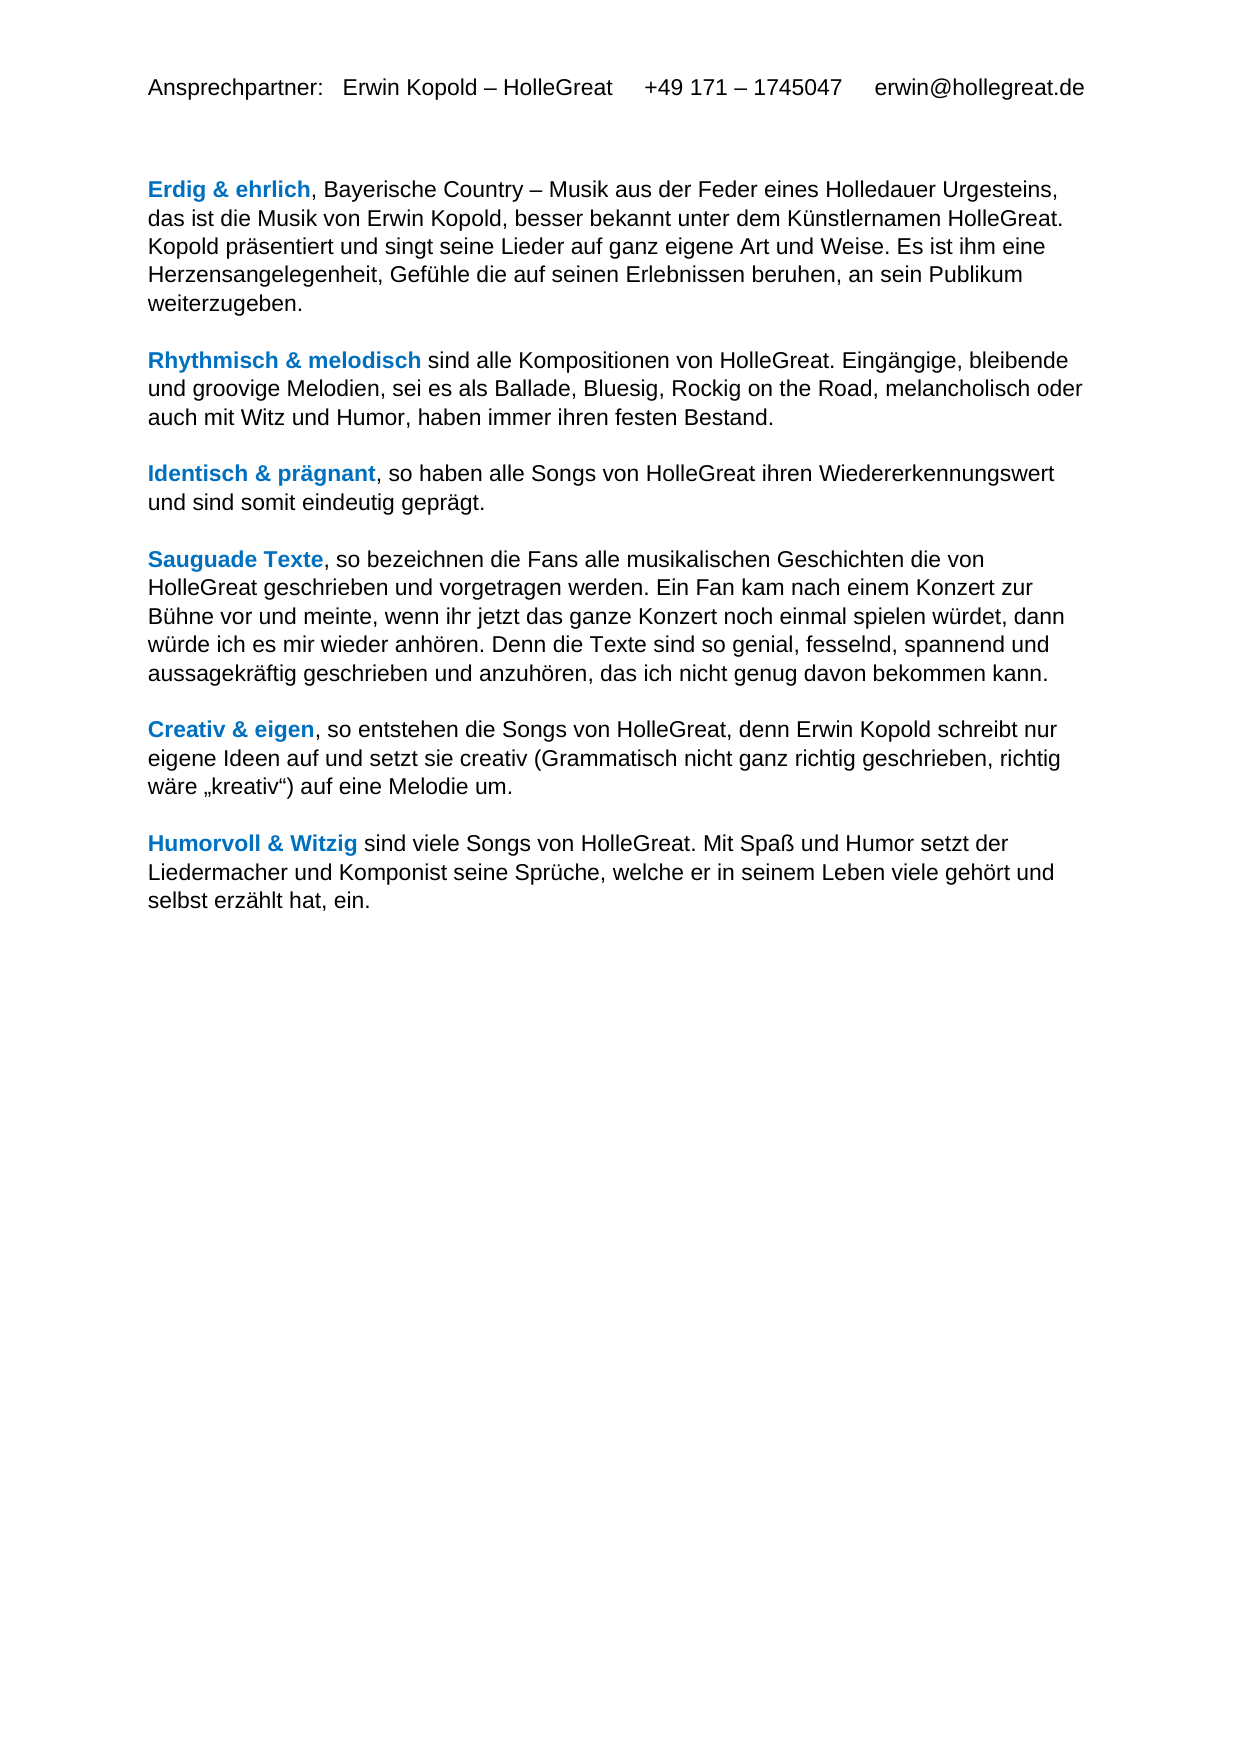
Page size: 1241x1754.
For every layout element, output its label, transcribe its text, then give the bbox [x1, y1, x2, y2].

text Creativ & eigen, so entstehen die Songs von HolleGreat, denn Erwin Kopold schreibt nur eigene Ideen auf und setzt sie creativ (Grammatisch nicht ganz richtig geschrieben, richtig wäre „kreativ“) auf eine Melodie um. [148, 716, 1093, 799]
text Rhythmisch & melodisch sind alle Kompositionen von HolleGreat. Eingängige, bleibende und groovige Melodien, sei es als Ballade, Bluesig, Rockig on the Road, melancholisch oder auch mit Witz und Humor, haben immer ihren festen Bestand. [148, 347, 1093, 430]
text Humorvoll & Witzig sind viele Songs von HolleGreat. Mit Spaß und Humor setzt der Liedermacher und Komponist seine Sprüche, welche er in seinem Leben viele gehört und selbst erzählt hat, ein. [148, 830, 1093, 913]
text Erdig & ehrlich, Bayerische Country – Musik aus der Feder eines Holledauer Urgesteins, das ist die Musik von Erwin Kopold, besser bekannt unter dem Künstlernamen HolleGreat. Kopold präsentiert und singt seine Lieder auf ganz eigene Art und Weise. Es ist ihm eine Herzensangelegenheit, Gefühle die auf seinen Erlebnissen beruhen, an sein Publikum weiterzugeben. [148, 176, 1093, 316]
text Identisch & prägnant, so haben alle Songs von HolleGreat ihren Wiedererkennungswert und sind somit eindeutig geprägt. [148, 460, 1093, 515]
text Sauguade Texte, so bezeichnen die Fans alle musikalischen Geschichten die von HolleGreat geschrieben und vorgetragen werden. Ein Fan kam nach einem Konzert zur Bühne vor und meinte, wenn ihr jetzt das ganze Konzert noch einmal spielen würdet, dann würde ich es mir wieder anhören. Denn die Texte sind so genial, fesselnd, spannend und aussagekräftig geschrieben und anzuhören, das ich nicht genug davon bekommen kann. [148, 546, 1093, 686]
